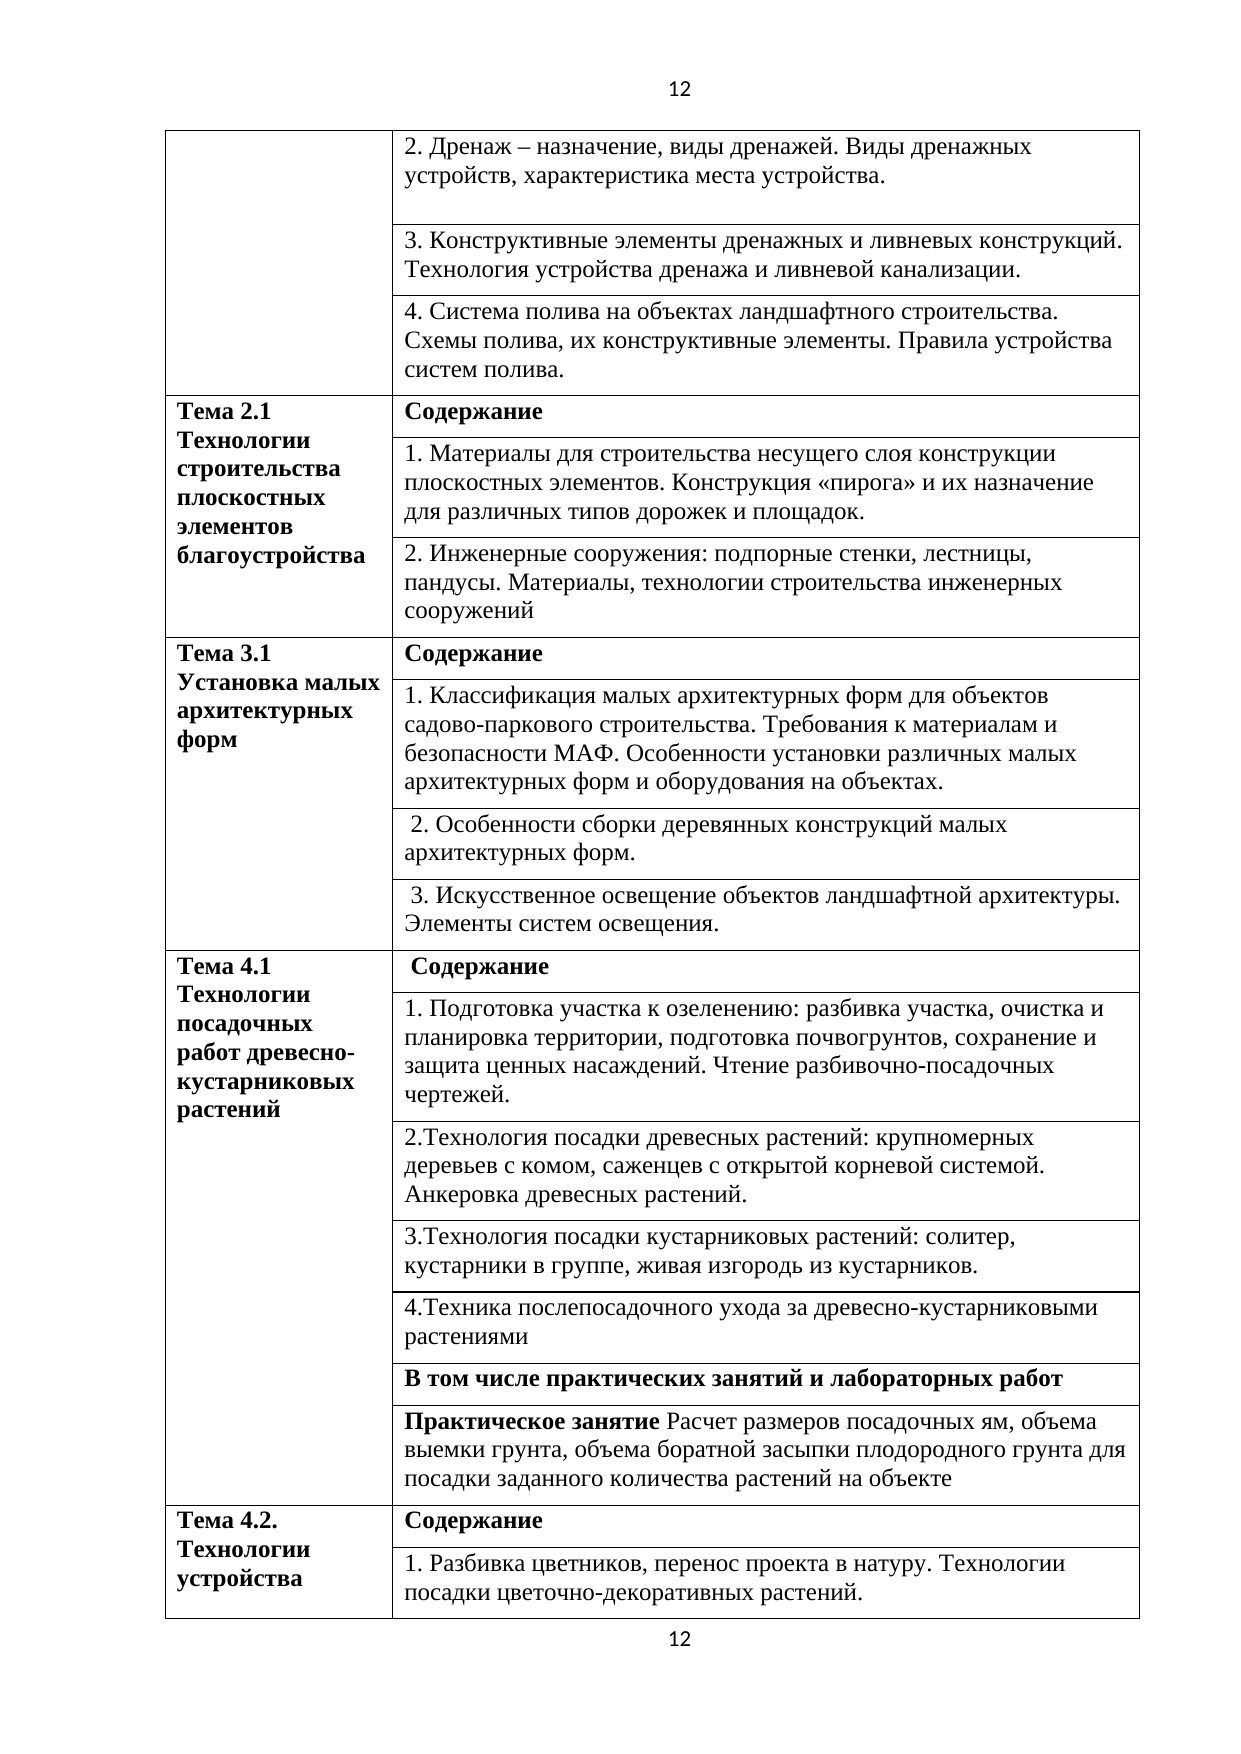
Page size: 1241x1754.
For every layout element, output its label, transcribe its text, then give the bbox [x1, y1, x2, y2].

table_cell Тема 4.2. Технологии устройства цветников и газонов [166, 1506, 392, 1618]
table_cell Содержание [393, 951, 1139, 992]
table_cell Тема 4.1 Технологии посадочных работ древесно-кустарниковых растений [166, 951, 392, 1504]
table_cell Содержание [393, 638, 1139, 679]
table_cell 3. Искусственное освещение объектов ландшафтной архитектуры. Элементы систем освещения. [393, 880, 1139, 950]
table_cell 4. Система полива на объектах ландшафтного строительства. Схемы полива, их конструктивные элементы. Правила устройства систем полива. [393, 296, 1139, 395]
table_cell 1. Подготовка участка к озеленению: разбивка участка, очистка и планировка территории, подготовка почвогрунтов, сохранение и защита ценных насаждений. Чтение разбивочно-посадочных чертежей. [393, 993, 1139, 1121]
table_cell 1. Материалы для строительства несущего слоя конструкции плоскостных элементов. Конструкция «пирога» и их назначение для различных типов дорожек и площадок. [393, 438, 1139, 537]
table_cell В том числе практических занятий и лабораторных работ [393, 1364, 1139, 1405]
table_cell Содержание [393, 1506, 1139, 1547]
table_cell 2. Дренаж – назначение, виды дренажей. Виды дренажных устройств, характеристика места устройства. [393, 131, 1139, 224]
table_cell 1. Разбивка цветников, перенос проекта в натуру. Технологии посадки цветочно-декоративных растений. [393, 1548, 1139, 1618]
table_cell 3. Конструктивные элементы дренажных и ливневых конструкций. Технология устройства дренажа и ливневой канализации. [393, 225, 1139, 295]
table_cell 4.Техника послепосадочного ухода за древесно-кустарниковыми растениями [393, 1293, 1139, 1362]
table_cell Практическое занятие Расчет размеров посадочных ям, объема выемки грунта, объема боратной засыпки плодородного грунта для посадки заданного количества растений на объекте [393, 1406, 1139, 1504]
table_cell 1. Классификация малых архитектурных форм для объектов садово-паркового строительства. Требования к материалам и безопасности МАФ. Особенности установки различных малых архитектурных форм и оборудования на объектах. [393, 680, 1139, 808]
table_cell 2. Инженерные сооружения: подпорные стенки, лестницы, пандусы. Материалы, технологии строительства инженерных сооружений [393, 538, 1139, 637]
table_cell 2.Технология посадки древесных растений: крупномерных деревьев с комом, саженцев с открытой корневой системой. Анкеровка древесных растений. [393, 1122, 1139, 1220]
table_cell 2. Особенности сборки деревянных конструкций малых архитектурных форм. [393, 809, 1139, 879]
table_cell Тема 3.1 Установка малых архитектурных форм [166, 638, 392, 950]
table_cell Тема 2.1 Технологии строительства плоскостных элементов благоустройства [166, 396, 392, 637]
table_cell 3.Технология посадки кустарниковых растений: солитер, кустарники в группе, живая изгородь из кустарников. [393, 1221, 1139, 1291]
table_cell Содержание [393, 396, 1139, 437]
